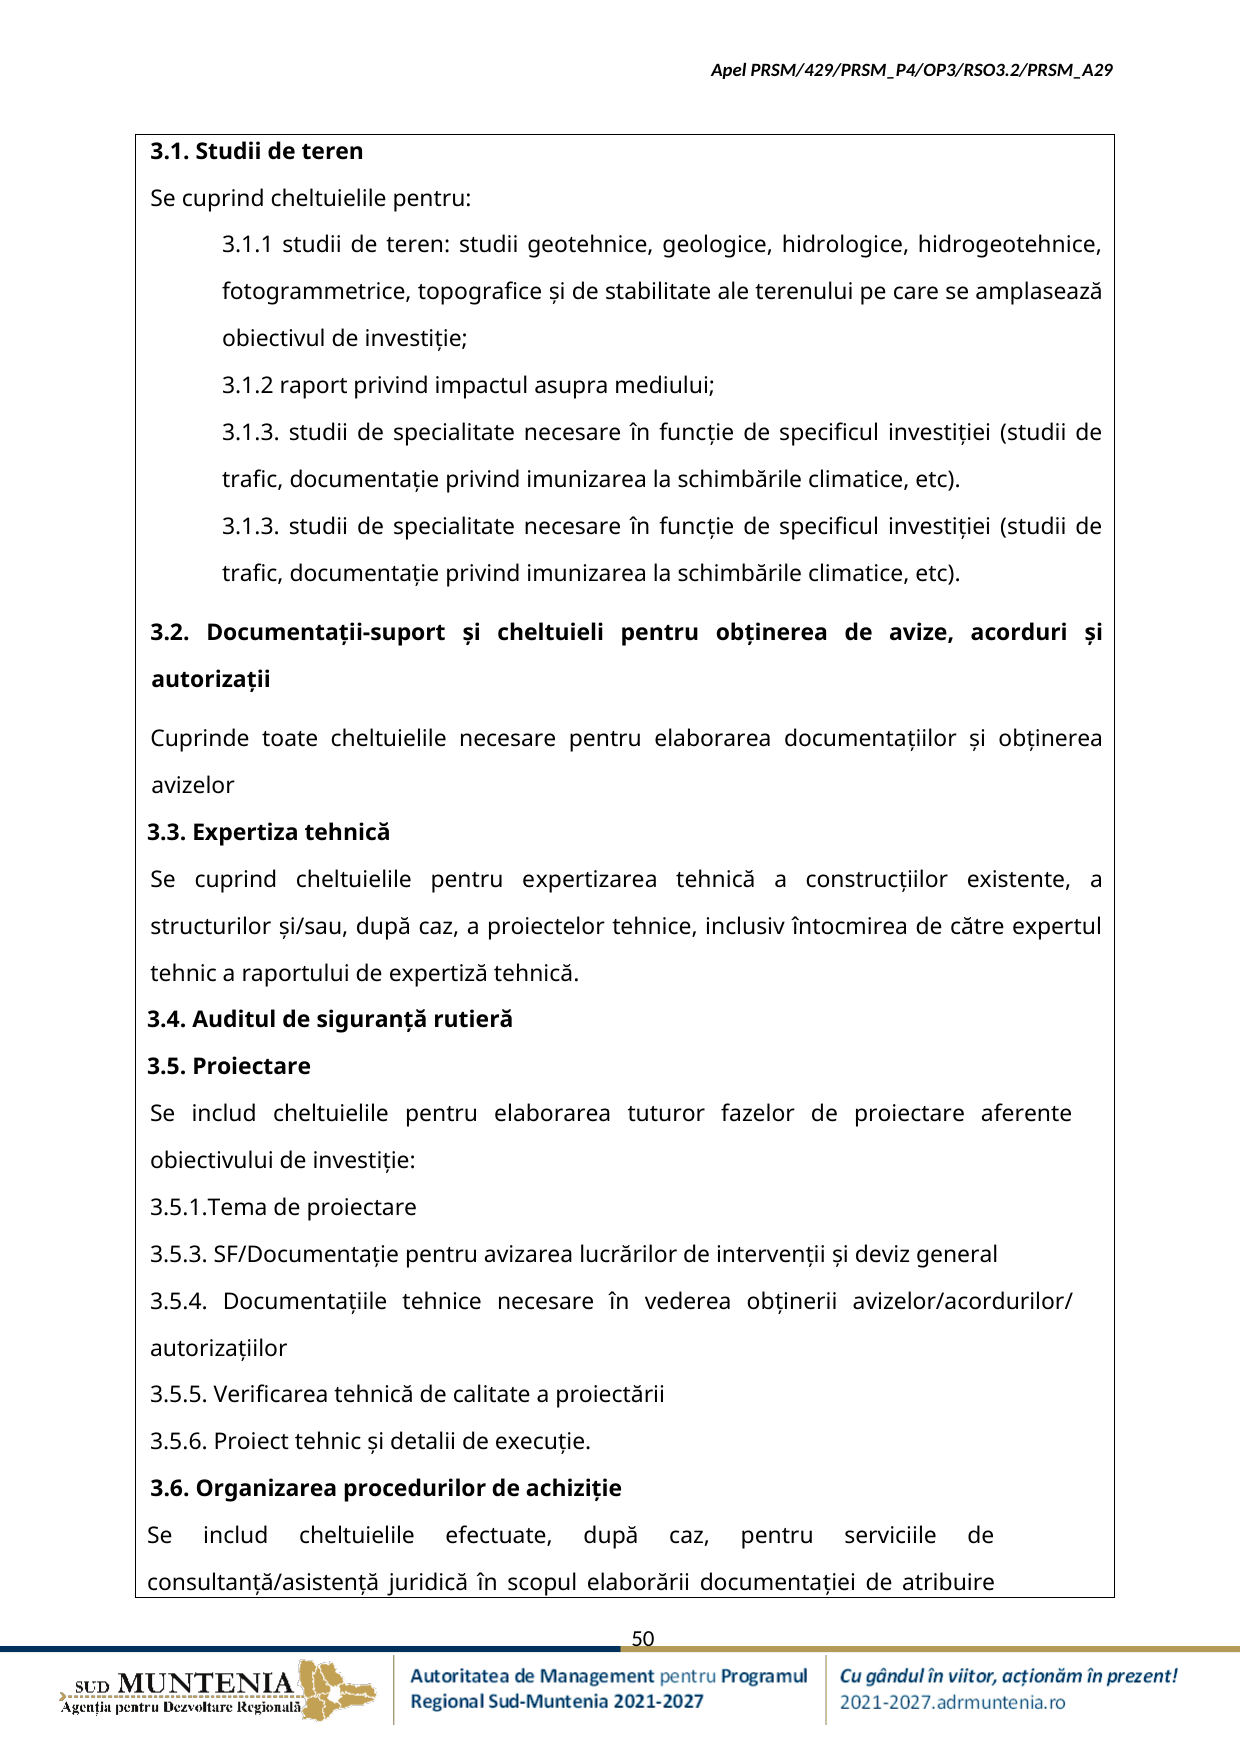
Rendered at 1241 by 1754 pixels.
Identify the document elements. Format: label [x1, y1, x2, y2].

table_header [136, 135, 1114, 1597]
picture [0, 1646, 1241, 1726]
